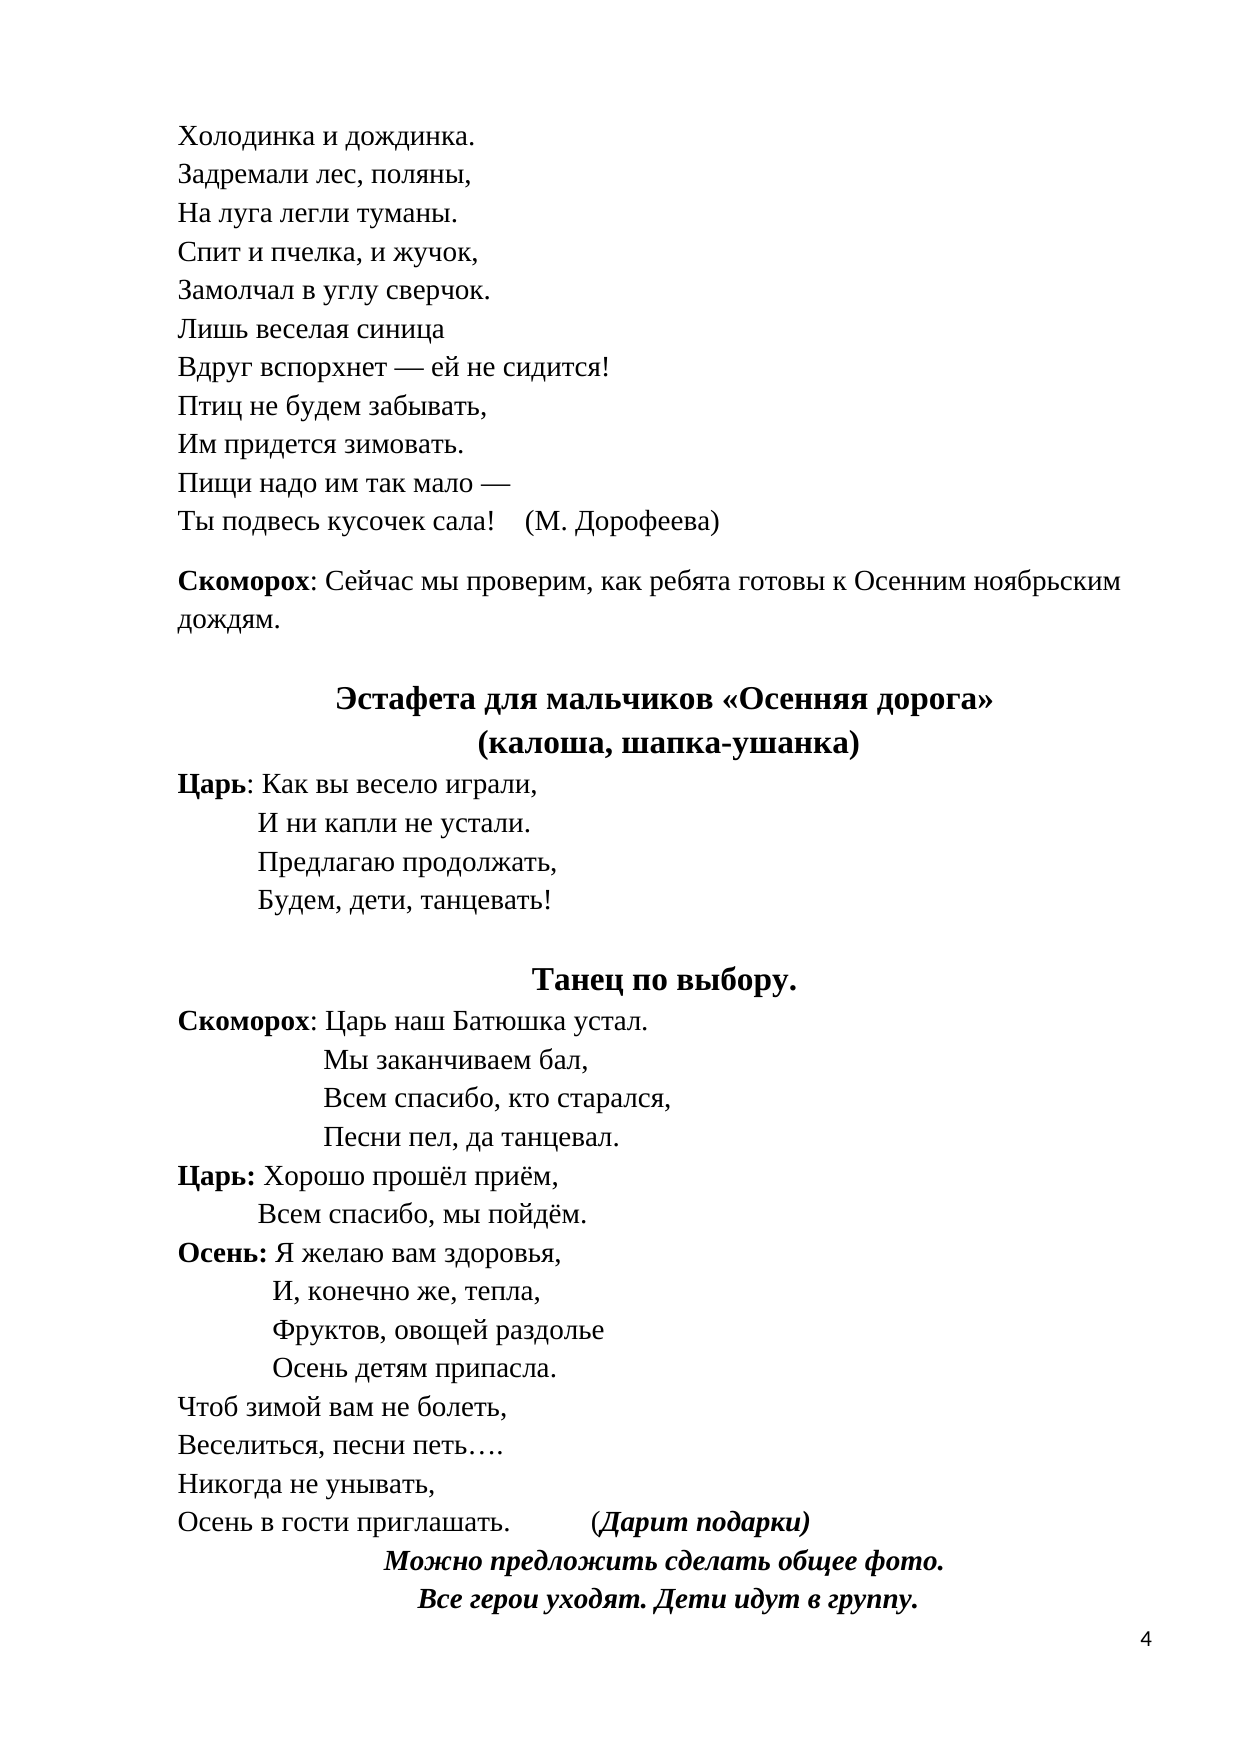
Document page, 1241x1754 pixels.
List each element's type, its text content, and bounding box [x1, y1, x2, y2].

text Фруктов, овощей раздолье [177, 1312, 1152, 1345]
text Будем, дети, танцевать! [177, 882, 1152, 916]
text Мы заканчиваем бал, [177, 1042, 1152, 1076]
text Скоморох: Царь наш Батюшка устал. [177, 1003, 1152, 1037]
text Песни пел, да танцевал. [177, 1119, 1152, 1153]
text Всем спасибо, кто старался, [177, 1081, 1152, 1114]
text Осень детям припасла. [177, 1350, 1152, 1384]
text И ни капли не устали. [177, 805, 1152, 839]
text Никогда не унывать, [177, 1466, 1152, 1499]
text Чтоб зимой вам не болеть, [177, 1389, 1152, 1422]
text Все герои уходят. Дети идут в группу. [177, 1582, 1152, 1615]
text Всем спасибо, мы пойдём. [177, 1196, 1152, 1230]
text И, конечно же, тепла, [177, 1273, 1152, 1307]
text Эстафета для мальчиков «Осенняя дорога» [177, 678, 1152, 717]
text Царь: Как вы весело играли, [177, 767, 1152, 800]
text Предлагаю продолжать, [177, 844, 1152, 877]
text Можно предложить сделать общее фото. [177, 1543, 1152, 1577]
text (калоша, шапка-ушанка) [177, 723, 1152, 761]
text Осень в гости приглашать. (Дарит подарки) [177, 1504, 1152, 1538]
text Скоморох: Сейчас мы проверим, как ребята готовы к Осенним ноябрьским дождям. [177, 563, 1152, 635]
text Танец по выбору. [177, 959, 1152, 998]
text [177, 118, 1152, 537]
text Осень: Я желаю вам здоровья, [177, 1235, 1152, 1268]
text Царь: Хорошо прошёл приём, [177, 1158, 1152, 1191]
text Веселиться, песни петь…. [177, 1427, 1152, 1461]
